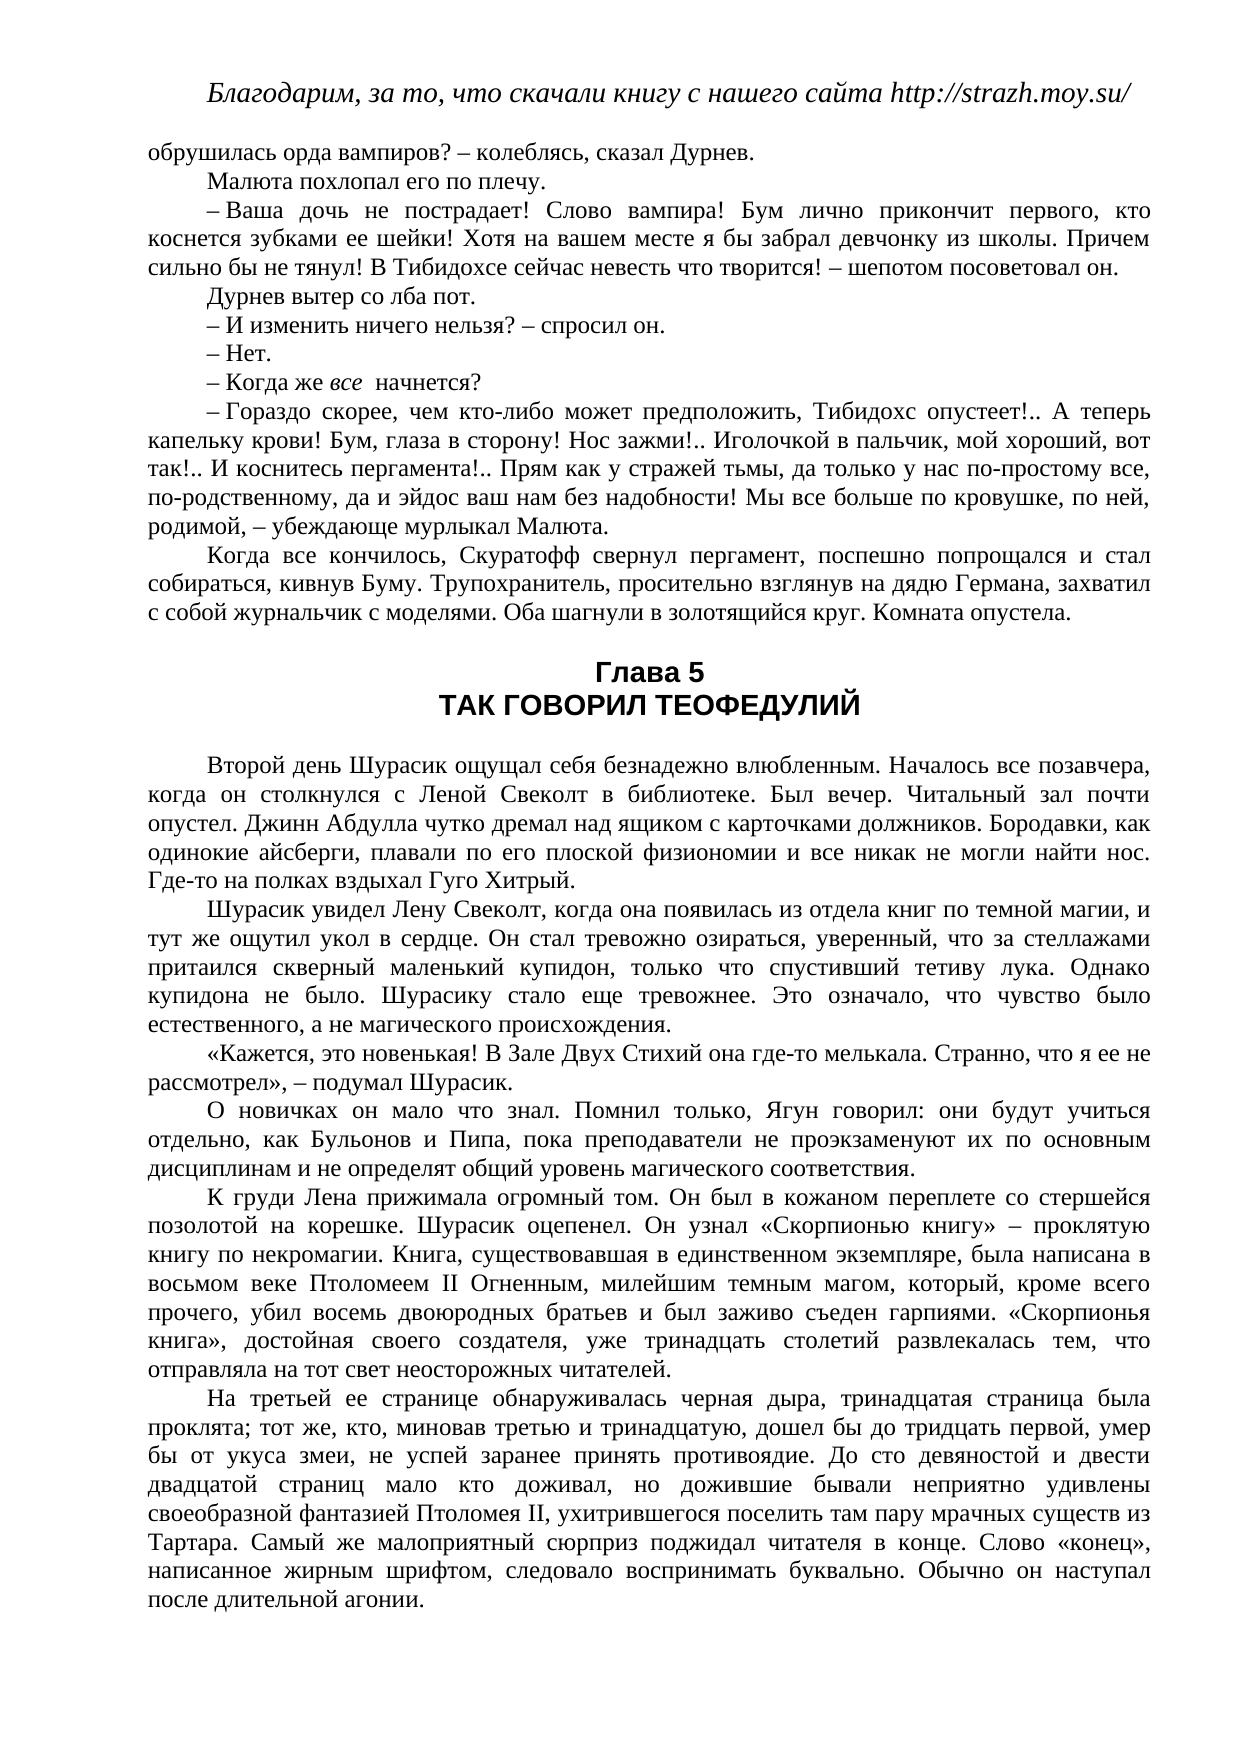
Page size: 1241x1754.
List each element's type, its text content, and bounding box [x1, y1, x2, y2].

text Когда все кончилось, Скуратофф свернул пергамент, поспешно попрощался и стал собираться, кивнув Буму. Трупохранитель, просительно взглянув на дядю Германа, захватил с собой журнальчик с моделями. Оба шагнули в золотящийся круг. Комната опустела. [148, 540, 1152, 626]
subtitle ТАК ГОВОРИЛ ТЕОФЕДУЛИЙ [148, 688, 1152, 722]
text Малюта похлопал его по плечу. [148, 166, 1152, 195]
text «Кажется, это новенькая! В Зале Двух Стихий она где-то мелькала. Странно, что я ее не рассмотрел», – подумал Шурасик. [148, 1038, 1152, 1096]
text Второй день Шурасик ощущал себя безнадежно влюбленным. Началось все позавчера, когда он столкнулся с Леной Свеколт в библиотеке. Был вечер. Читальный зал почти опустел. Джинн Абдулла чутко дремал над ящиком с карточками должников. Бородавки, как одинокие айсберги, плавали по его плоской физиономии и все никак не могли найти нос. Где-то на полках вздыхал Гуго Хитрый. [148, 751, 1152, 894]
text Дурнев вытер со лба пот. [148, 281, 1152, 310]
text – И изменить ничего нельзя? – спросил он. [148, 310, 1152, 338]
text На третьей ее странице обнаруживалась черная дыра, тринадцатая страница была проклята; тот же, кто, миновав третью и тринадцатую, дошел бы до тридцать первой, умер бы от укуса змеи, не успей заранее принять противоядие. До сто девяностой и двести двадцатой страниц мало кто доживал, но дожившие бывали неприятно удивлены своеобразной фантазией Птоломея II, ухитрившегося поселить там пару мрачных существ из Тартара. Самый же малоприятный сюрприз поджидал читателя в конце. Слово «конец», написанное жирным шрифтом, следовало воспринимать буквально. Обычно он наступал после длительной агонии. [148, 1383, 1152, 1613]
subtitle Глава 5 [148, 655, 1152, 688]
text Шурасик увидел Лену Свеколт, когда она появилась из отдела книг по темной магии, и тут же ощутил укол в сердце. Он стал тревожно озираться, уверенный, что за стеллажами притаился скверный маленький купидон, только что спустивший тетиву лука. Однако купидона не было. Шурасику стало еще тревожнее. Это означало, что чувство было естественного, а не магического происхождения. [148, 894, 1152, 1038]
text К груди Лена прижимала огромный том. Он был в кожаном переплете со стершейся позолотой на корешке. Шурасик оцепенел. Он узнал «Скорпионью книгу» – проклятую книгу по некромагии. Книга, существовавшая в единственном экземпляре, была написана в восьмом веке Птоломеем II Огненным, милейшим темным магом, который, кроме всего прочего, убил восемь двоюродных братьев и был заживо съеден гарпиями. «Скорпионья книга», достойная своего создателя, уже тринадцать столетий развлекалась тем, что отправляла на тот свет неосторожных читателей. [148, 1182, 1152, 1383]
text – Когда же все начнется? [148, 367, 1152, 396]
text – Гораздо скорее, чем кто-либо может предположить, Тибидохс опустеет!.. А теперь капельку крови! Бум, глаза в сторону! Нос зажми!.. Иголочкой в пальчик, мой хороший, вот так!.. И коснитесь пергамента!.. Прям как у стражей тьмы, да только у нас по-простому все, по-родственному, да и эйдос ваш нам без надобности! Мы все больше по кровушке, по ней, родимой, – убеждающе мурлыкал Малюта. [148, 396, 1152, 540]
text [148, 137, 1152, 166]
text О новичках он мало что знал. Помнил только, Ягун говорил: они будут учиться отдельно, как Бульонов и Пипа, пока преподаватели не проэкзаменуют их по основным дисциплинам и не определят общий уровень магического соответствия. [148, 1096, 1152, 1182]
text – Ваша дочь не пострадает! Слово вампира! Бум лично прикончит первого, кто коснется зубками ее шейки! Хотя на вашем месте я бы забрал девчонку из школы. Причем сильно бы не тянул! В Тибидохсе сейчас невесть что творится! – шепотом посоветовал он. [148, 195, 1152, 281]
text – Нет. [148, 338, 1152, 367]
